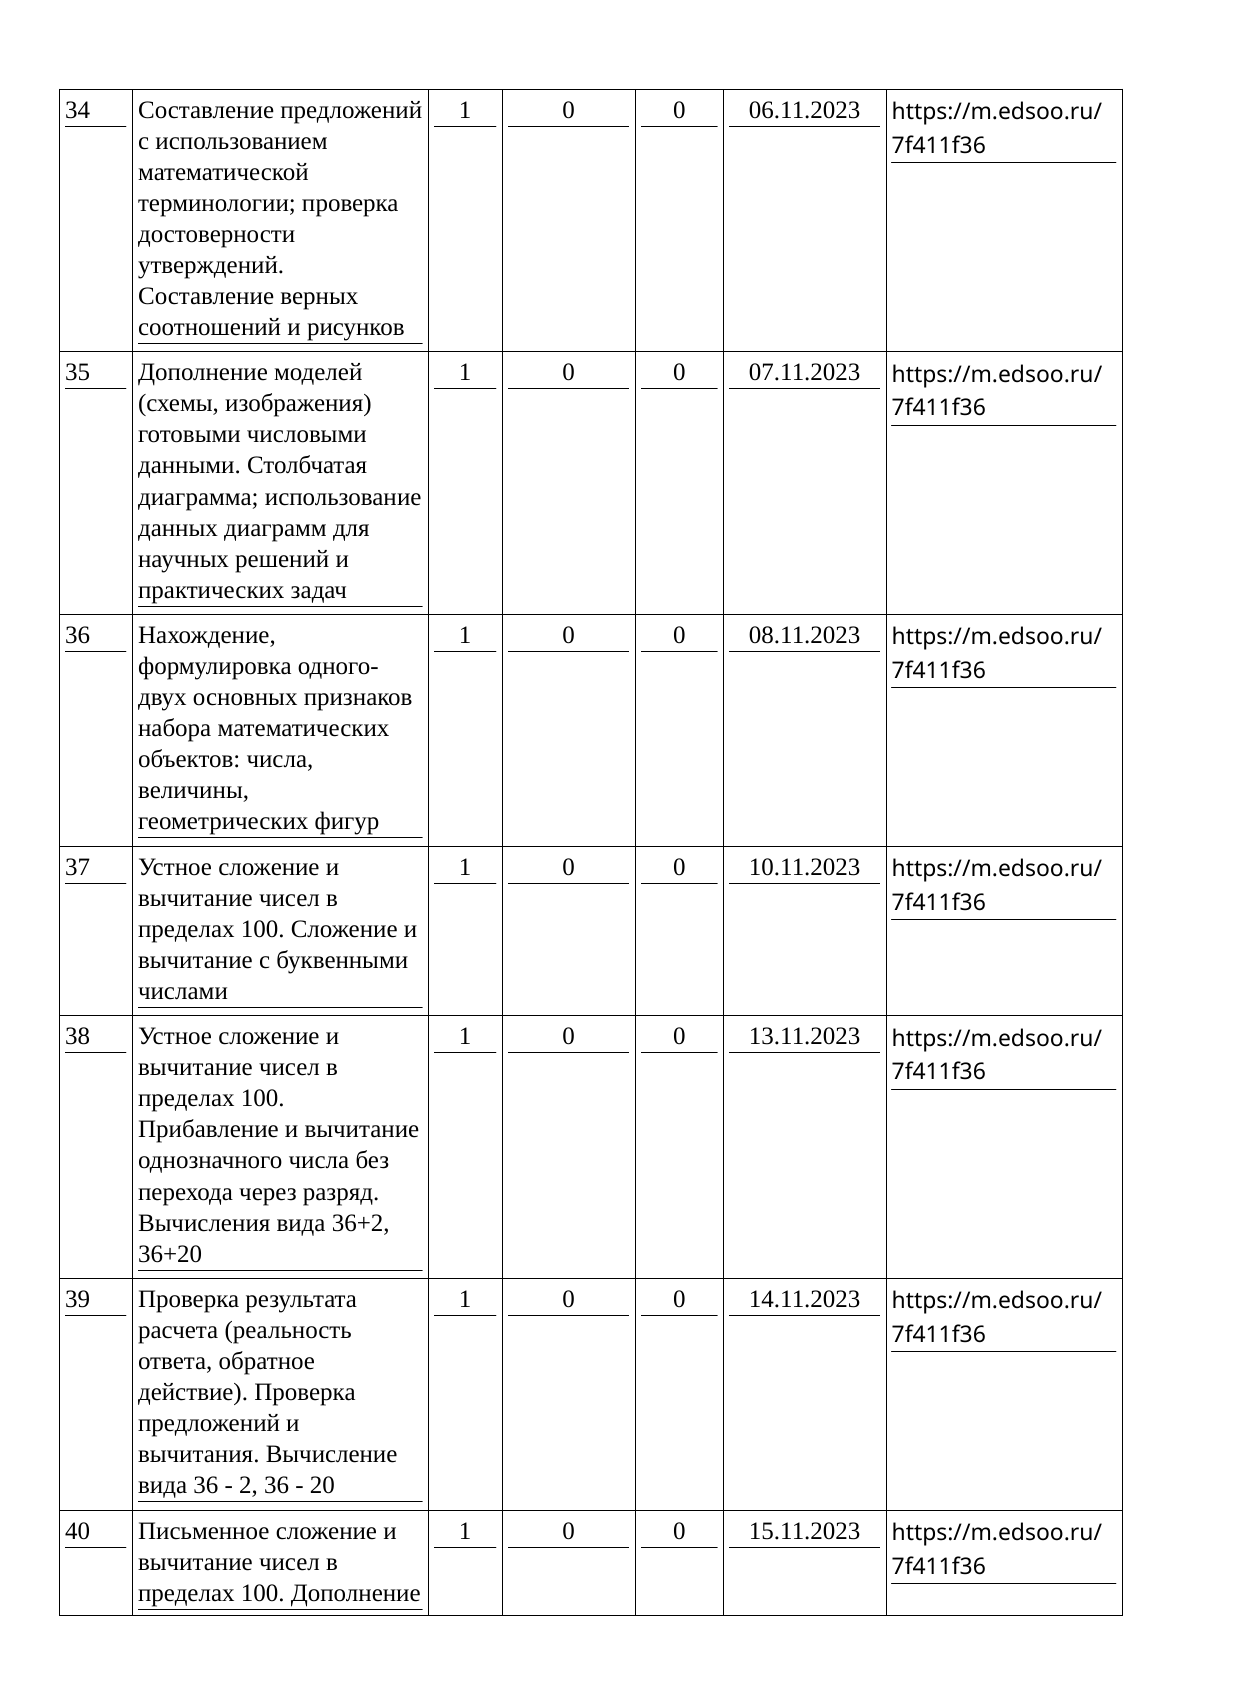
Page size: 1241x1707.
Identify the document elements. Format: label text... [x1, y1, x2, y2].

table_cell 1 [429, 90, 502, 351]
table_cell 1 [429, 847, 502, 1015]
table_cell 1 [429, 1279, 502, 1509]
table_cell 07.11.2023 [724, 352, 886, 614]
table_cell 0 [503, 1016, 635, 1278]
table_cell 0 [503, 615, 635, 846]
table_cell 36 [60, 615, 132, 846]
table_cell Устное сложение и вычитание чисел в пределах 100. Сложение и вычитание с буквенными числами [133, 847, 428, 1015]
table_cell https://m.edsoo.ru/7f411f36 [887, 847, 1122, 1015]
table_cell 0 [636, 1016, 723, 1278]
table_cell 14.11.2023 [724, 1279, 886, 1509]
table_cell 34 [60, 90, 132, 351]
table_cell Устное сложение и вычитание чисел в пределах 100. Прибавление и вычитание однозначного числа без перехода через разряд. Вычисления вида 36+2, 36+20 [133, 1016, 428, 1278]
table_cell Нахождение, формулировка одного-двух основных признаков набора математических объектов: числа, величины, геометрических фигур [133, 615, 428, 846]
table_cell 38 [60, 1016, 132, 1278]
table_cell https://m.edsoo.ru/7f411f36 [887, 1016, 1122, 1278]
table_cell 0 [503, 90, 635, 351]
table_cell 0 [636, 847, 723, 1015]
table_cell https://m.edsoo.ru/7f411f36 [887, 1279, 1122, 1509]
table_cell 39 [60, 1279, 132, 1509]
table_cell 0 [636, 90, 723, 351]
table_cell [887, 90, 1122, 351]
table_cell 35 [60, 352, 132, 614]
table_cell 0 [636, 352, 723, 614]
table_cell 10.11.2023 [724, 847, 886, 1015]
table_cell 37 [60, 847, 132, 1015]
table_cell 0 [636, 1511, 723, 1615]
table_cell 08.11.2023 [724, 615, 886, 846]
table_cell 15.11.2023 [724, 1511, 886, 1615]
table_cell 0 [503, 1279, 635, 1509]
table_cell 1 [429, 1016, 502, 1278]
table_cell 13.11.2023 [724, 1016, 886, 1278]
table_cell 0 [636, 615, 723, 846]
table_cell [133, 1511, 428, 1615]
table_cell https://m.edsoo.ru/7f411f36 [887, 615, 1122, 846]
table_cell https://m.edsoo.ru/7f411f36 [887, 352, 1122, 614]
table_cell 1 [429, 615, 502, 846]
table_cell 06.11.2023 [724, 90, 886, 351]
table_cell 1 [429, 352, 502, 614]
table_cell Проверка результата расчета (реальность ответа, обратное действие). Проверка предложений и вычитания. Вычисление вида 36 - 2, 36 - 20 [133, 1279, 428, 1509]
table_cell 0 [636, 1279, 723, 1509]
table_cell Составление предложений с использованием математической терминологии; проверка достоверности утверждений. Составление верных соотношений и рисунков [133, 90, 428, 351]
table_cell 0 [503, 352, 635, 614]
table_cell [887, 1511, 1122, 1615]
table_cell 0 [503, 1511, 635, 1615]
table_cell Дополнение моделей (схемы, изображения) готовыми числовыми данными. Столбчатая диаграмма; использование данных диаграмм для научных решений и практических задач [133, 352, 428, 614]
table_cell 0 [503, 847, 635, 1015]
table_cell 1 [429, 1511, 502, 1615]
table_cell 40 [60, 1511, 132, 1615]
